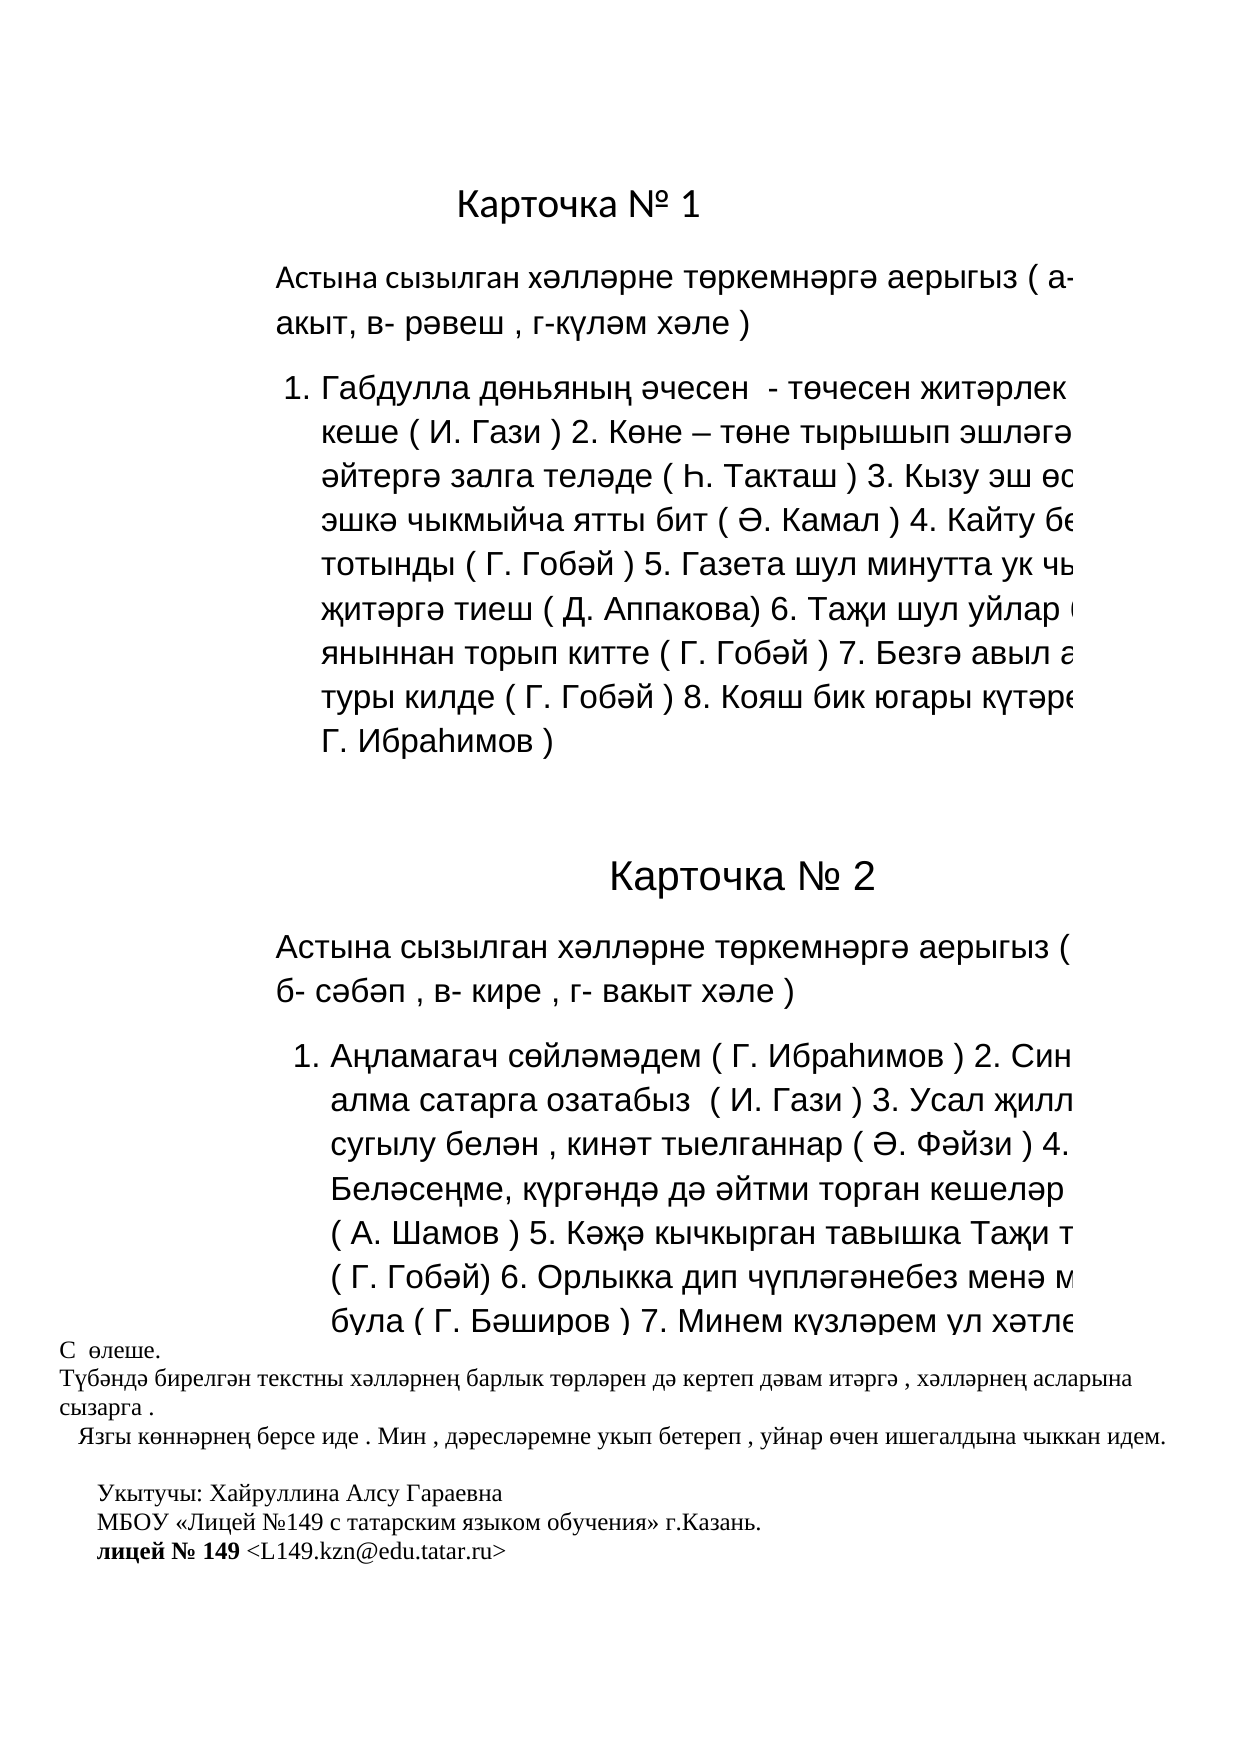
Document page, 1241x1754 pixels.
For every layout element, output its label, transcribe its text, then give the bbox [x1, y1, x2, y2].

text Түбәндә бирелгән текстны хәлләрнең барлык төрләрен дә кертеп дәвам итәргә , хәлләрнең асларына сызарга . [59, 1363, 1181, 1421]
text МБОУ «Лицей №149 с татарским языком обучения» г.Казань. [97, 1507, 1181, 1536]
text Язгы көннәрнең берсе иде . Мин , дәресләремне укып бетереп , уйнар өчен ишегалдына чыккан идем. [59, 1421, 1181, 1450]
text лицей № 149 <L149.kzn@edu.tatar.ru> [97, 1536, 1181, 1565]
text С өлеше. [59, 1335, 1181, 1363]
text Укытучы: Хайруллина Алсу Гараевна [97, 1478, 1181, 1507]
